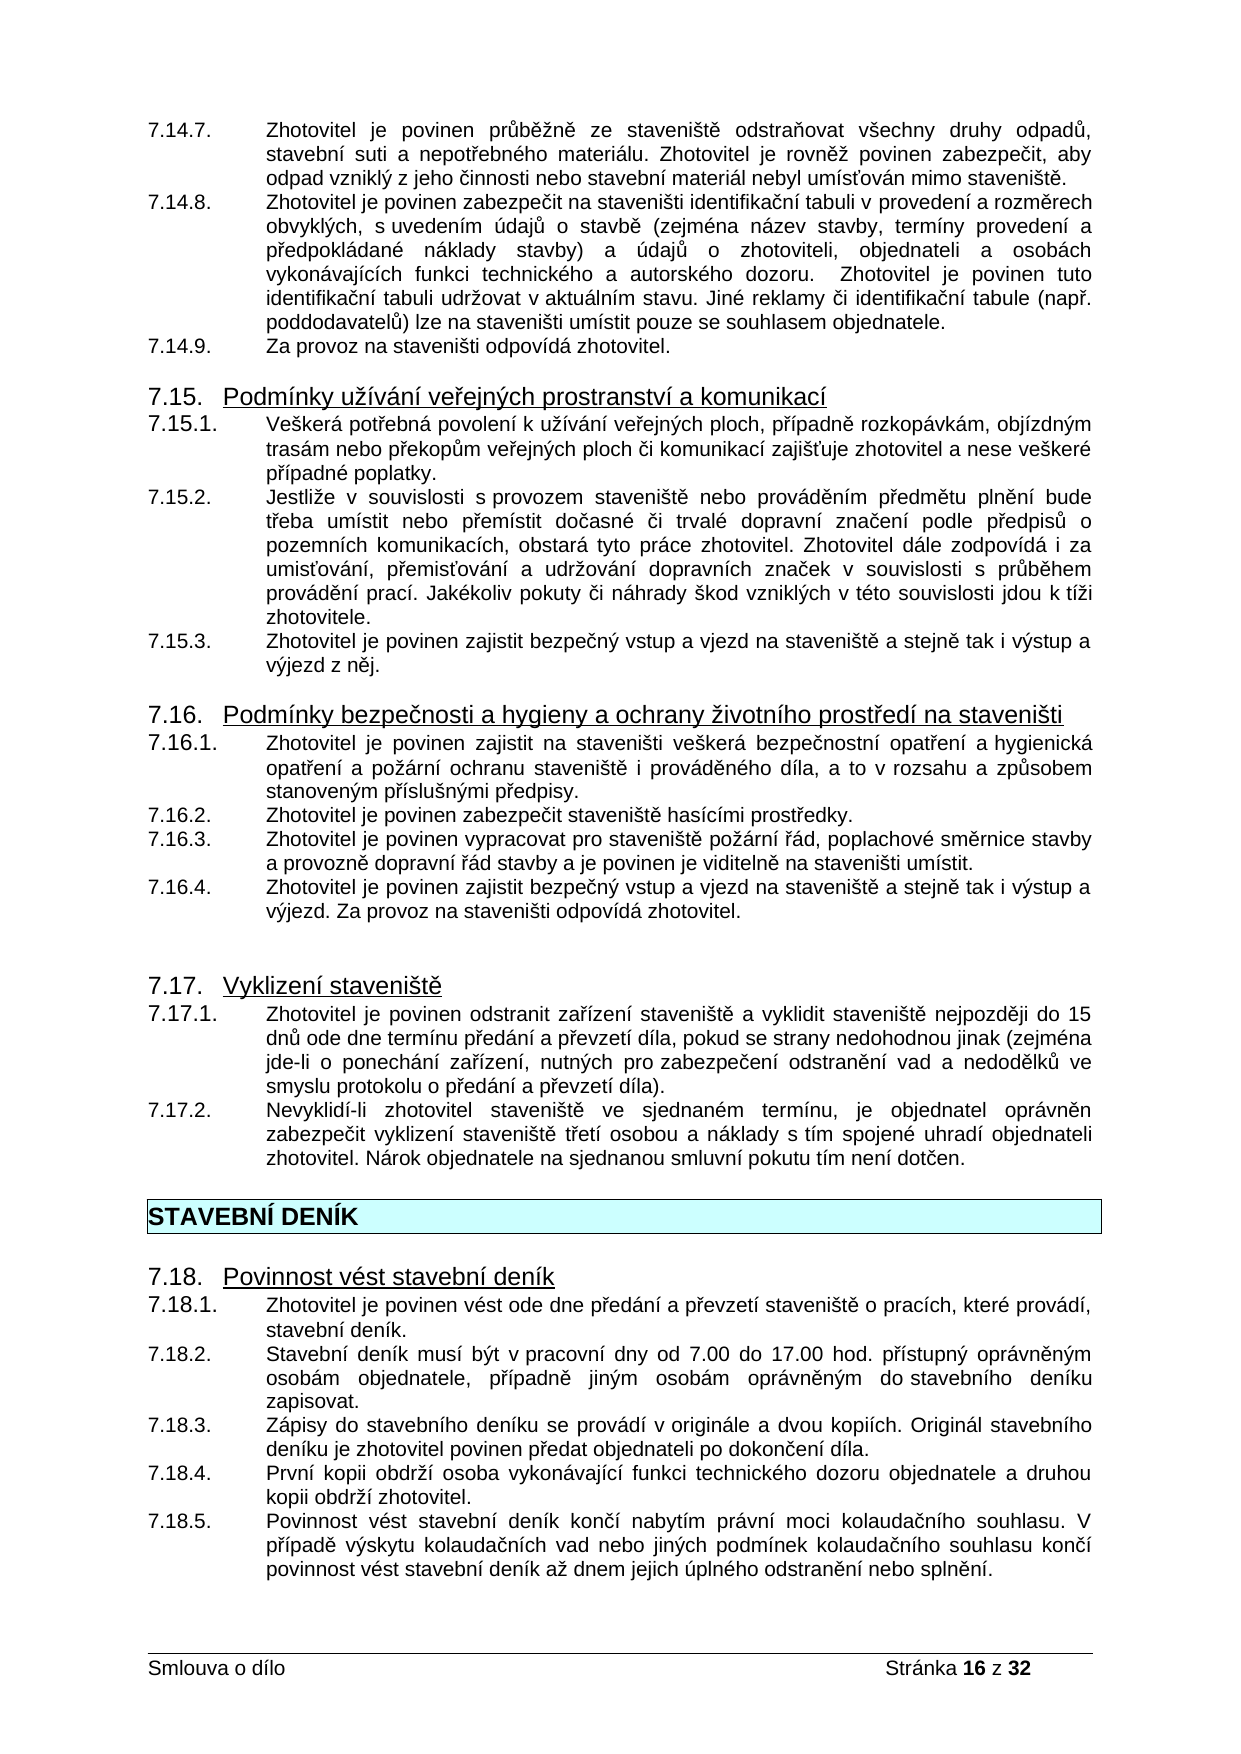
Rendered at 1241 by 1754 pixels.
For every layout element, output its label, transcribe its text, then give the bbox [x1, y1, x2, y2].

list Zhotovitel je povinen zabezpečit na staveništi identifikační tabuli v provedení a rozměrech obvyklých, s uvedením údajů o stavbě (zejména název stavby, termíny provedení a předpokládané náklady stavby) a údajů o zhotoviteli, objednateli a osobách vykonávajících funkci technického a autorského dozoru. Zhotovitel je povinen tuto identifikační tabuli udržovat v aktuálním stavu. Jiné reklamy či identifikační tabule (např. poddodavatelů) lze na staveništi umístit pouze se souhlasem objednatele. [148, 190, 1093, 334]
list Povinnost vést stavební deník [148, 1262, 1093, 1291]
list Veškerá potřebná povolení k užívání veřejných ploch, případně rozkopávkám, objízdným trasám nebo překopům veřejných ploch či komunikací zajišťuje zhotovitel a nese veškeré případné poplatky. [148, 410, 1093, 485]
list Jestliže v souvislosti s provozem staveniště nebo prováděním předmětu plnění bude třeba umístit nebo přemístit dočasné či trvalé dopravní značení podle předpisů o pozemních komunikacích, obstará tyto práce zhotovitel. Zhotovitel dále zodpovídá i za umisťování, přemisťování a udržování dopravních značek v souvislosti s průběhem provádění prací. Jakékoliv pokuty či náhrady škod vzniklých v této souvislosti jdou k tíži zhotovitele. [148, 485, 1093, 628]
list Za provoz na staveništi odpovídá zhotovitel. [148, 334, 1093, 358]
list Zhotovitel je povinen vést ode dne předání a převzetí staveniště o pracích, které provádí, stavební deník. [148, 1291, 1093, 1341]
text Stavební deník [148, 1200, 1101, 1233]
list Nevyklidí-li zhotovitel staveniště ve sjednaném termínu, je objednatel oprávněn zabezpečit vyklizení staveniště třetí osobou a náklady s tím spojené uhradí objednateli zhotovitel. Nárok objednatele na sjednanou smluvní pokutu tím není dotčen. [148, 1098, 1093, 1170]
list Zhotovitel je povinen zajistit na staveništi veškerá bezpečnostní opatření a hygienická opatření a požární ochranu staveniště i prováděného díla, a to v rozsahu a způsobem stanoveným příslušnými předpisy. [148, 729, 1093, 803]
list Zhotovitel je povinen zabezpečit staveniště hasícími prostředky. [148, 803, 1093, 827]
list Zhotovitel je povinen zajistit bezpečný vstup a vjezd na staveniště a stejně tak i výstup a výjezd z něj. [148, 628, 1093, 676]
list Podmínky bezpečnosti a hygieny a ochrany životního prostředí na staveništi [148, 700, 1093, 729]
list Zhotovitel je povinen průběžně ze staveniště odstraňovat všechny druhy odpadů, stavební suti a nepotřebného materiálu. Zhotovitel je rovněž povinen zabezpečit, aby odpad vzniklý z jeho činnosti nebo stavební materiál nebyl umísťován mimo staveniště. [148, 118, 1093, 190]
list Povinnost vést stavební deník končí nabytím právní moci kolaudačního souhlasu. V případě výskytu kolaudačních vad nebo jiných podmínek kolaudačního souhlasu končí povinnost vést stavební deník až dnem jejich úplného odstranění nebo splnění. [148, 1509, 1093, 1581]
list Podmínky užívání veřejných prostranství a komunikací [148, 382, 1093, 410]
list Zhotovitel je povinen zajistit bezpečný vstup a vjezd na staveniště a stejně tak i výstup a výjezd. Za provoz na staveništi odpovídá zhotovitel. [148, 875, 1093, 923]
list Stavební deník musí být v pracovní dny od 7.00 do 17.00 hod. přístupný oprávněným osobám objednatele, případně jiným osobám oprávněným do stavebního deníku zapisovat. [148, 1341, 1093, 1413]
list Zápisy do stavebního deníku se provádí v originále a dvou kopiích. Originál stavebního deníku je zhotovitel povinen předat objednateli po dokončení díla. [148, 1413, 1093, 1461]
list Vyklizení staveniště [148, 971, 1093, 1000]
list První kopii obdrží osoba vykonávající funkci technického dozoru objednatele a druhou kopii obdrží zhotovitel. [148, 1461, 1093, 1509]
list Zhotovitel je povinen odstranit zařízení staveniště a vyklidit staveniště nejpozději do 15 dnů ode dne termínu předání a převzetí díla, pokud se strany nedohodnou jinak (zejména jde-li o ponechání zařízení, nutných pro zabezpečení odstranění vad a nedodělků ve smyslu protokolu o předání a převzetí díla). [148, 1000, 1093, 1098]
list Zhotovitel je povinen vypracovat pro staveniště požární řád, poplachové směrnice stavby a provozně dopravní řád stavby a je povinen je viditelně na staveništi umístit. [148, 827, 1093, 875]
